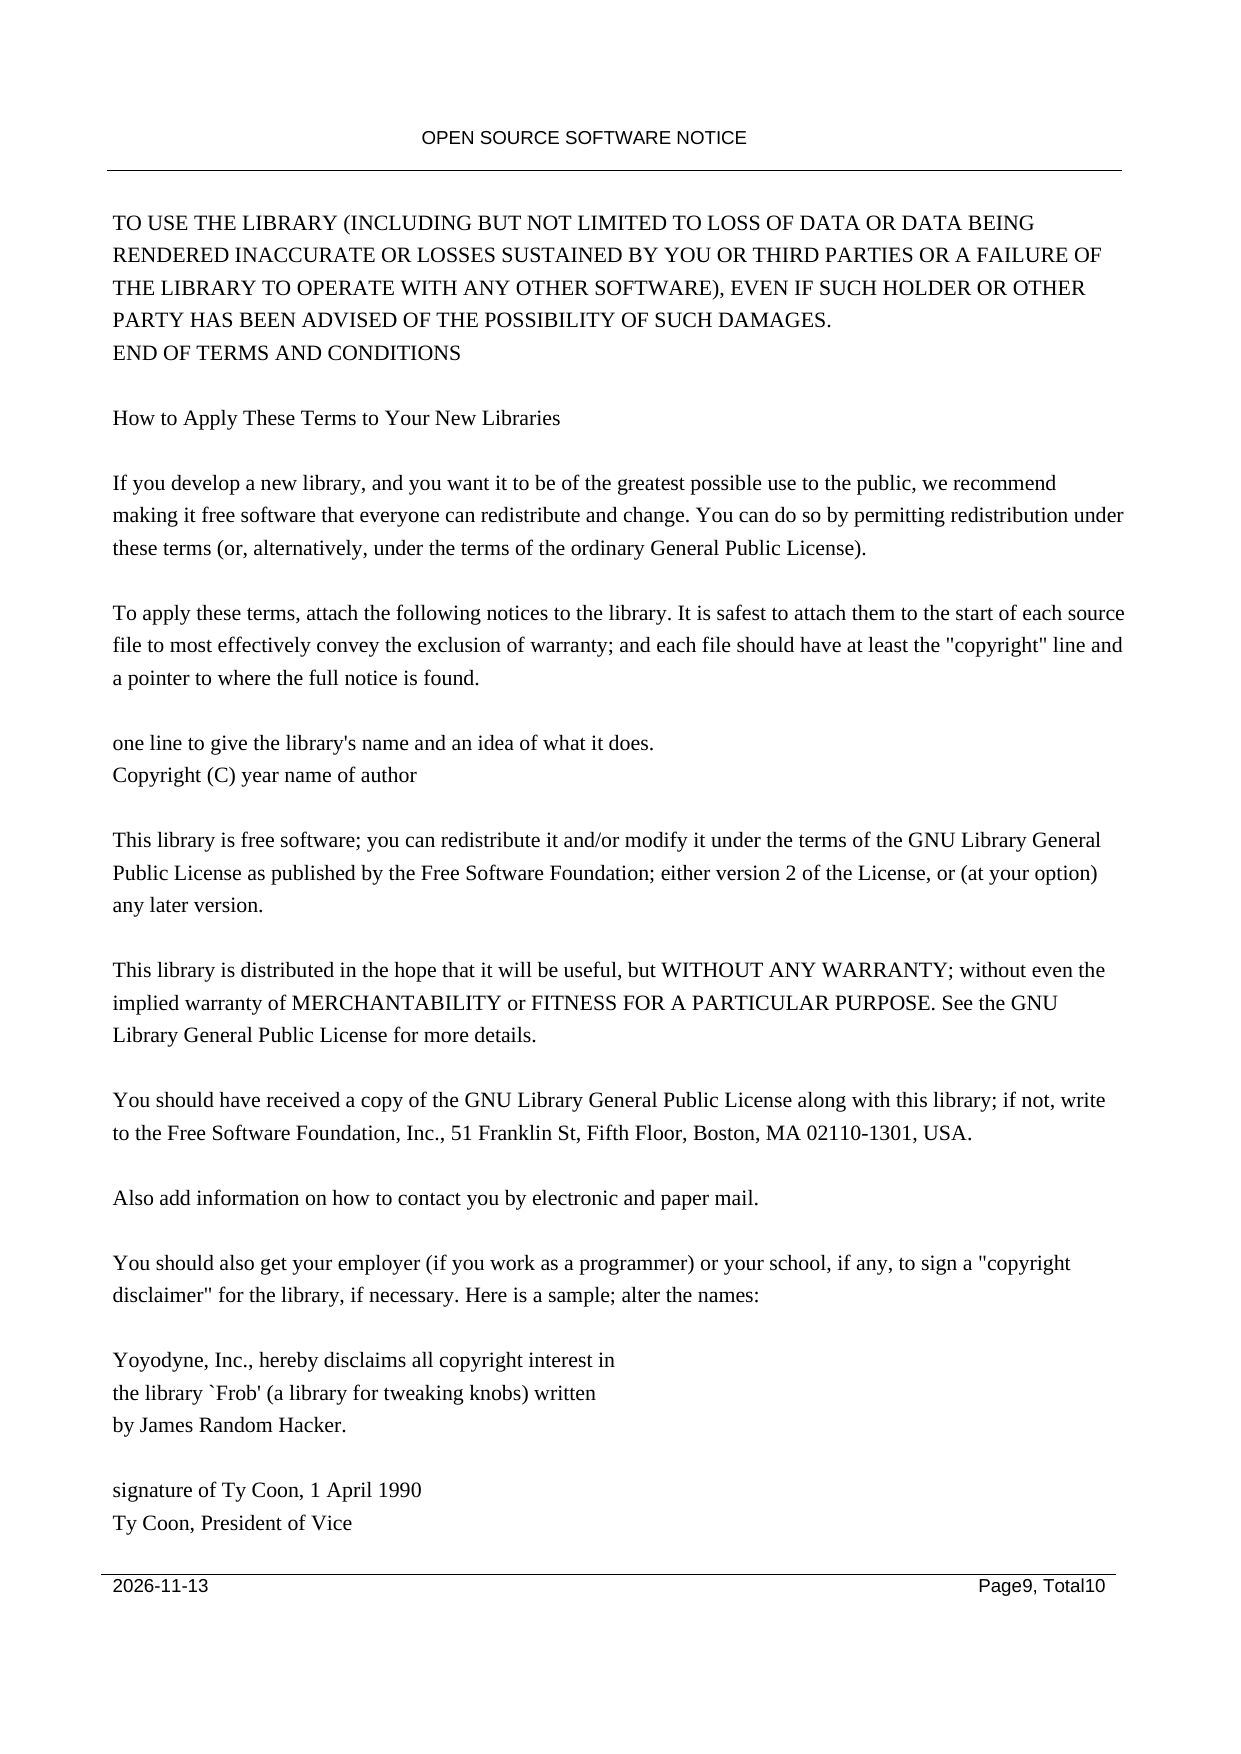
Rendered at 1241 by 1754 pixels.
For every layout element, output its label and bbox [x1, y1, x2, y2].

text [112, 206, 1128, 1539]
